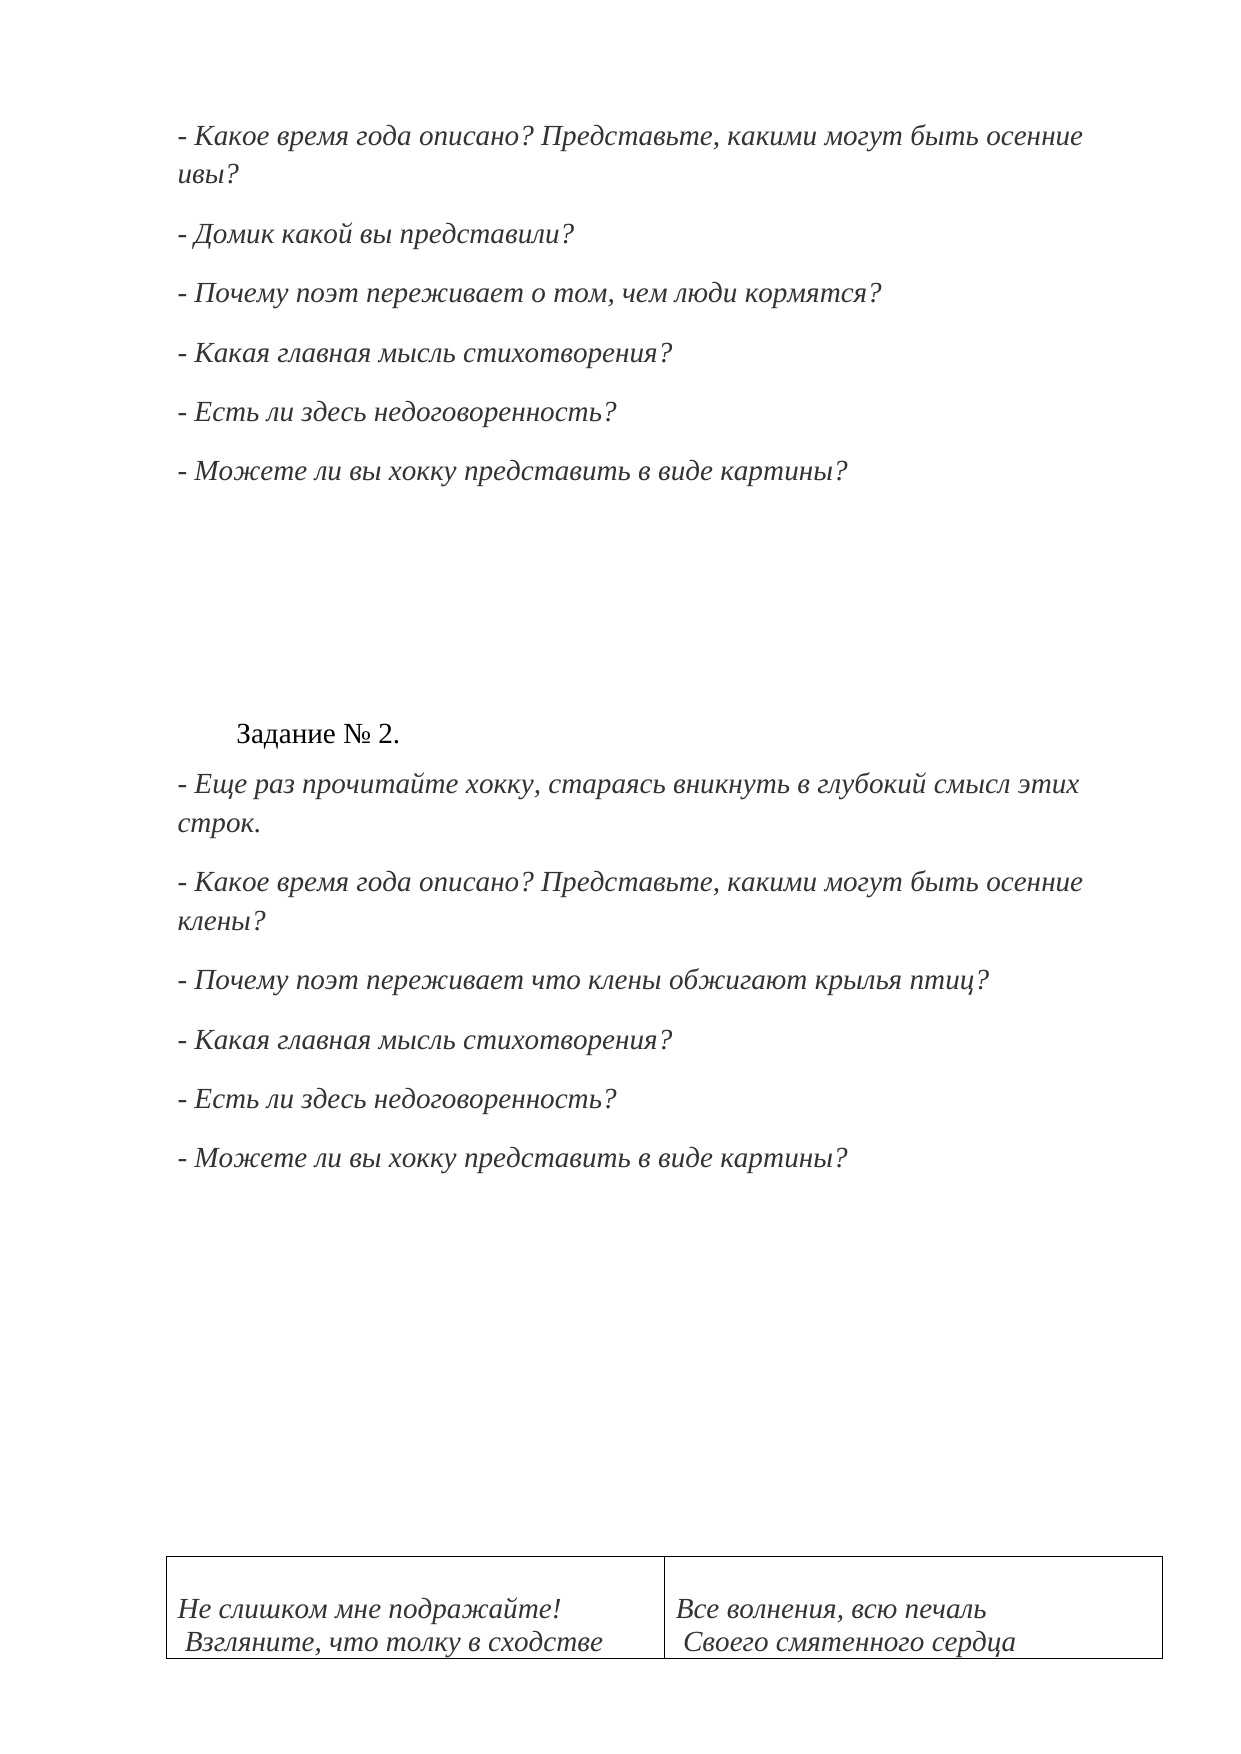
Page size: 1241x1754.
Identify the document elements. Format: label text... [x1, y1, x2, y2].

text - Есть ли здесь недоговоренность? [177, 1081, 1152, 1115]
text - Можете ли вы хокку представить в виде картины? [177, 1141, 1152, 1174]
text - Какая главная мысль стихотворения? [177, 1022, 1152, 1055]
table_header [665, 1557, 1162, 1658]
text - Еще раз прочитайте хокку, стараясь вникнуть в глубокий смысл этих строк. [177, 767, 1152, 839]
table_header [167, 1557, 664, 1658]
text - Можете ли вы хокку представить в виде картины? [177, 453, 1152, 487]
text - Какое время года описано? Представьте, какими могут быть осенние ивы? [177, 118, 1152, 190]
text - Почему поэт переживает что клены обжигают крылья птиц? [177, 962, 1152, 996]
text - Какое время года описано? Представьте, какими могут быть осенние клены? [177, 864, 1152, 937]
text Задание № 2. [177, 716, 1152, 750]
text - Есть ли здесь недоговоренность? [177, 394, 1152, 428]
text - Какая главная мысль стихотворения? [177, 335, 1152, 368]
text - Почему поэт переживает о том, чем люди кормятся? [177, 275, 1152, 309]
text - Домик какой вы представили? [177, 216, 1152, 249]
